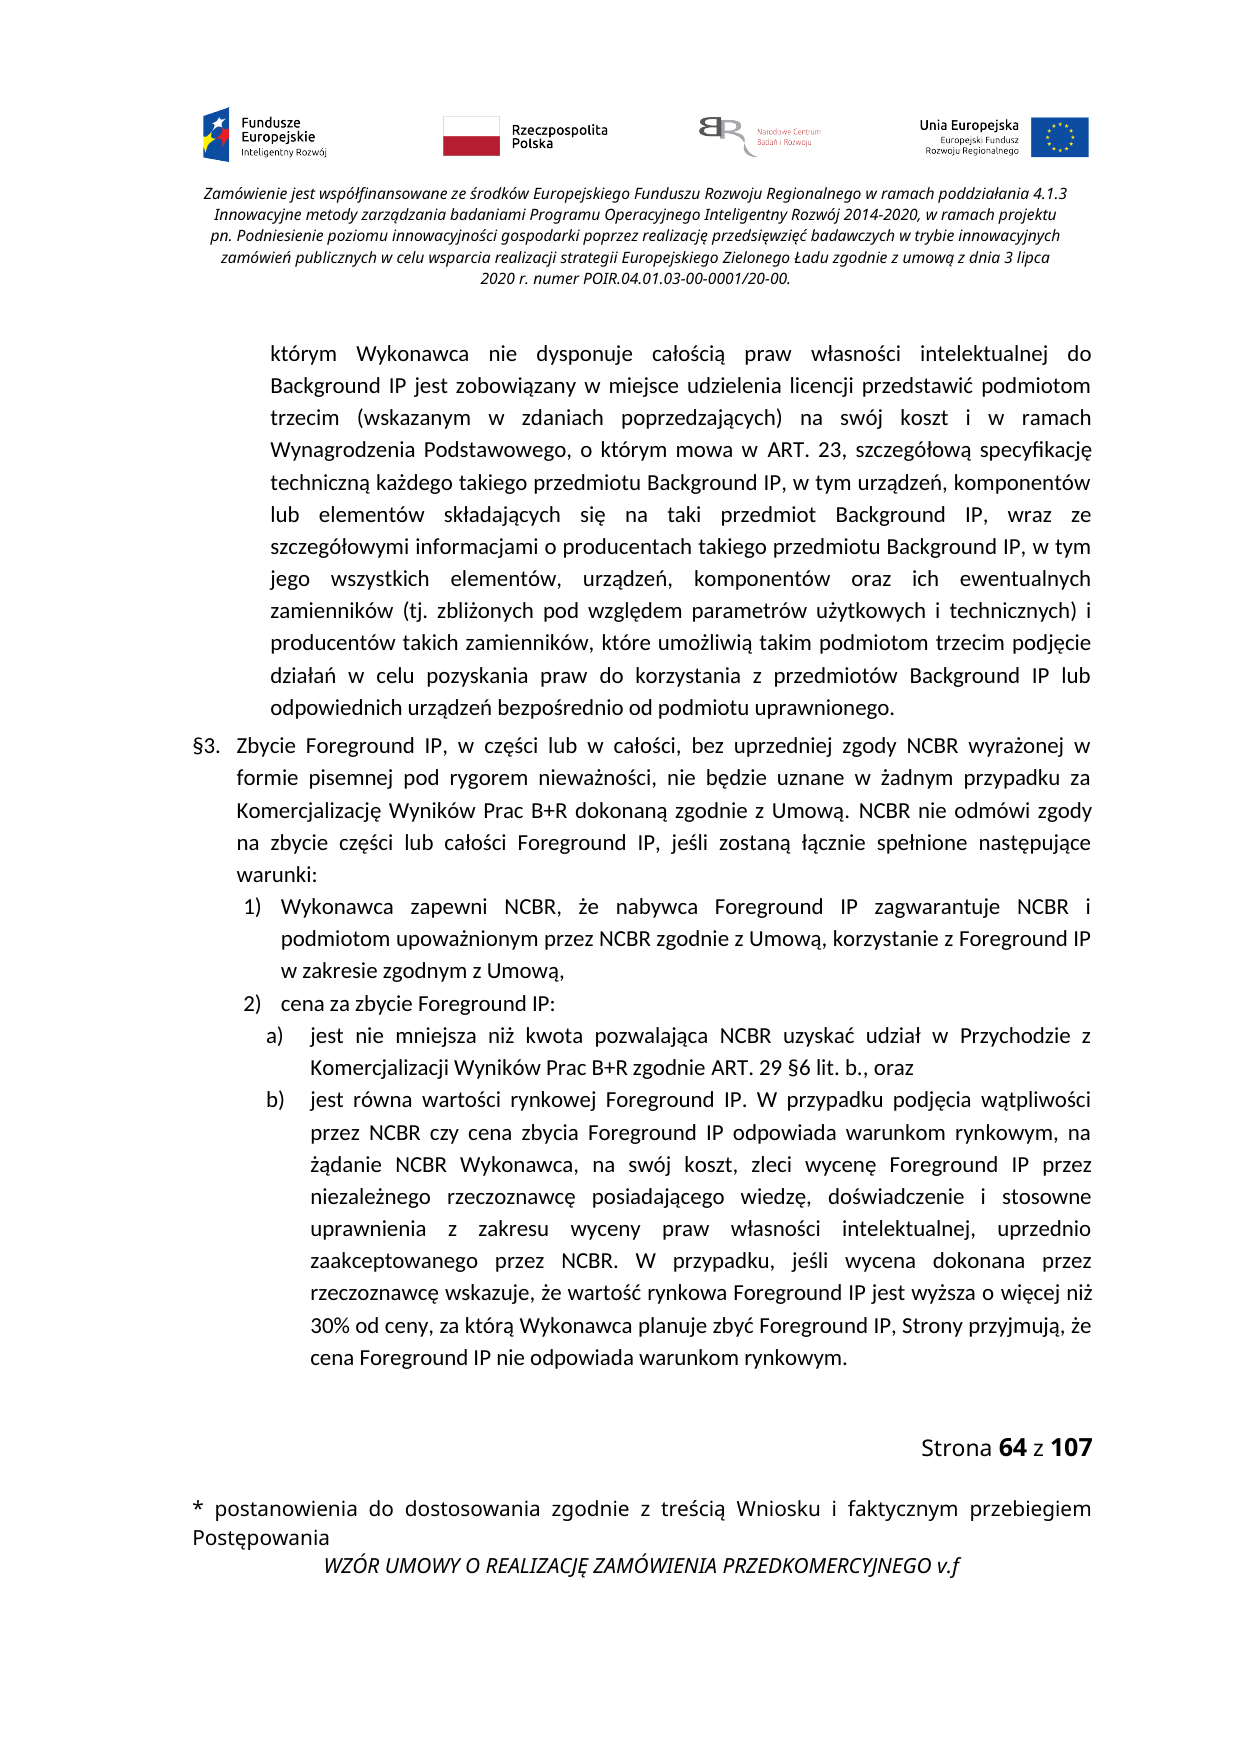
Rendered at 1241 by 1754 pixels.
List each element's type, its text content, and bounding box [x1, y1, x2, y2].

list Zbycie Foreground IP, w części lub w całości, bez uprzedniej zgody NCBR wyrażonej w formie pisemnej pod rygorem nieważności, nie będzie uznane w żadnym przypadku za Komercjalizację Wyników Prac B+R dokonaną zgodnie z Umową. NCBR nie odmówi zgody na zbycie części lub całości Foreground IP, jeśli zostaną łącznie spełnione następujące warunki: [192, 731, 1093, 888]
picture [203, 107, 1089, 162]
list jest nie mniejsza niż kwota pozwalająca NCBR uzyskać udział w Przychodzie z Komercjalizacji Wyników Prac B+R zgodnie ART. 29 §6 lit. b., oraz [266, 1021, 1093, 1081]
list cena za zbycie Foreground IP: [243, 989, 1093, 1017]
list jest równa wartości rynkowej Foreground IP. W przypadku podjęcia wątpliwości przez NCBR czy cena zbycia Foreground IP odpowiada warunkom rynkowym, na żądanie NCBR Wykonawca, na swój koszt, zleci wycenę Foreground IP przez niezależnego rzeczoznawcę posiadającego wiedzę, doświadczenie i stosowne uprawnienia z zakresu wyceny praw własności intelektualnej, uprzednio zaakceptowanego przez NCBR. W przypadku, jeśli wycena dokonana przez rzeczoznawcę wskazuje, że wartość rynkowa Foreground IP jest wyższa o więcej niż 30% od ceny, za którą Wykonawca planuje zbyć Foreground IP, Strony przyjmują, że cena Foreground IP nie odpowiada warunkom rynkowym. [266, 1085, 1093, 1371]
list Wykonawca zapewni NCBR, że nabywca Foreground IP zagwarantuje NCBR i podmiotom upoważnionym przez NCBR zgodnie z Umową, korzystanie z Foreground IP w zakresie zgodnym z Umową, [243, 892, 1093, 985]
